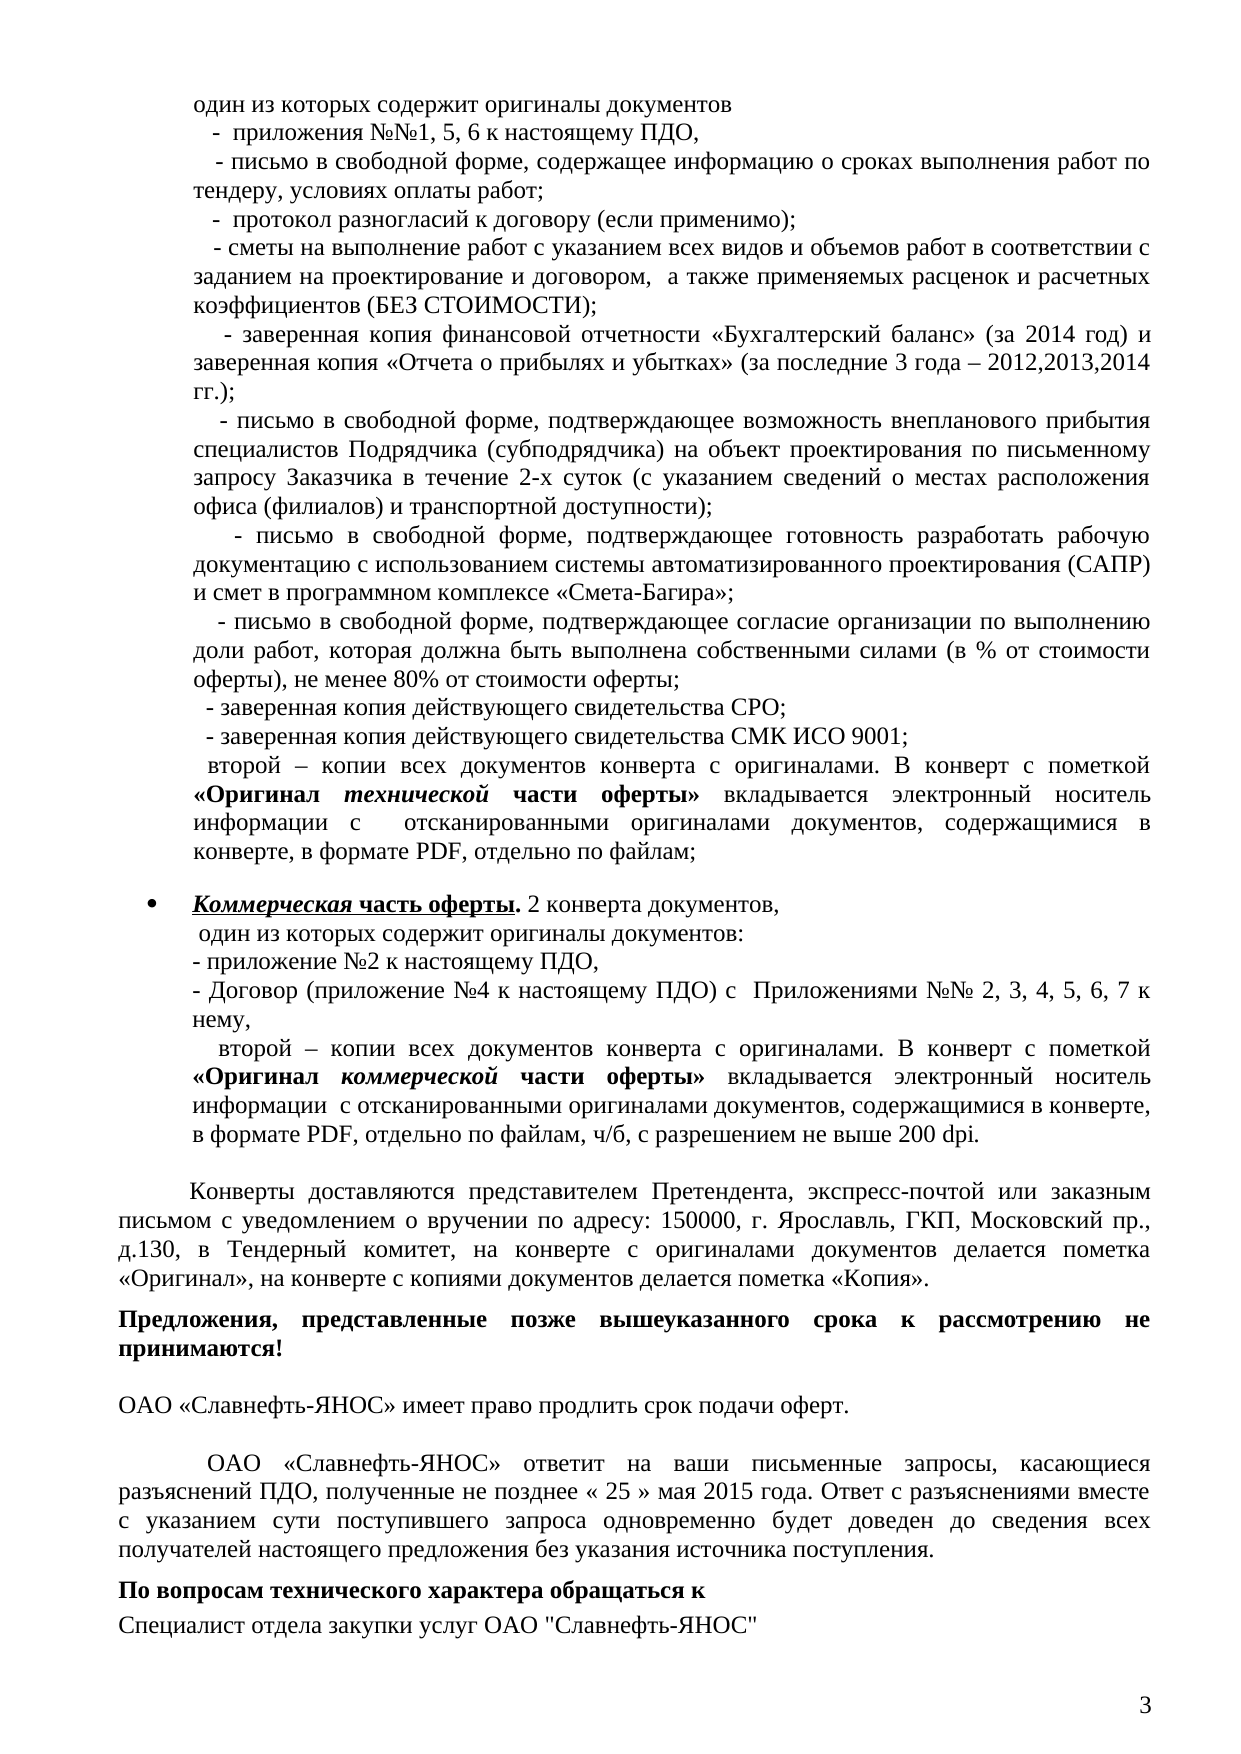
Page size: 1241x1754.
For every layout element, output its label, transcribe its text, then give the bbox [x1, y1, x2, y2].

text второй – копии всех документов конверта с оригиналами. В конверт с пометкой «Оригинал технической части оферты» вкладывается электронный носитель информации с отсканированными оригиналами документов, содержащимися в конверте, в формате PDF, отдельно по файлам; [193, 750, 1152, 865]
text один из которых содержит оригиналы документов: [192, 918, 1152, 946]
text ОАО «Славнефть-ЯНОС» имеет право продлить срок подачи оферт. [118, 1390, 1152, 1419]
text - заверенная копия действующего свидетельства СМК ИСО 9001; [193, 721, 1152, 750]
text - приложение №2 к настоящему ПДО, [192, 946, 1152, 975]
subtitle Предложения, представленные позже вышеуказанного срока к рассмотрению не принимаются! [118, 1304, 1152, 1361]
text - Договор (приложение №4 к настоящему ПДО) с Приложениями №№ 2, 3, 4, 5, 6, 7 к нему, [192, 975, 1152, 1033]
text - письмо в свободной форме, подтверждающее готовность разработать рабочую документацию с использованием системы автоматизированного проектирования (САПР) и смет в программном комплексе «Смета-Багира»; [193, 520, 1152, 606]
text ОАО «Славнефть-ЯНОС» ответит на ваши письменные запросы, касающиеся разъяснений ПДО, полученные не позднее « 25 » мая 2015 года. Ответ с разъяснениями вместе с указанием сути поступившего запроса одновременно будет доведен до сведения всех получателей настоящего предложения без указания источника поступления. [118, 1448, 1152, 1563]
text - заверенная копия финансовой отчетности «Бухгалтерский баланс» (за 2014 год) и заверенная копия «Отчета о прибылях и убытках» (за последние 3 года – 2012,2013,2014 гг.); [193, 319, 1152, 405]
text - приложения №№1, 5, 6 к настоящему ПДО, [193, 117, 1152, 146]
text второй – копии всех документов конверта с оригиналами. В конверт с пометкой «Оригинал коммерческой части оферты» вкладывается электронный носитель информации с отсканированными оригиналами документов, содержащимися в конверте, в формате PDF, отдельно по файлам, ч/б, с разрешением не выше 200 dpi. [192, 1033, 1152, 1148]
text - заверенная копия действующего свидетельства СРО; [193, 692, 1152, 721]
text один из которых содержит оригиналы документов [193, 89, 1152, 117]
text Специалист отдела закупки услуг ОАО "Славнефть-ЯНОС" [118, 1610, 1152, 1639]
text - сметы на выполнение работ с указанием всех видов и объемов работ в соответствии с заданием на проектирование и договором, а также применяемых расценок и расчетных коэффициентов (БЕЗ СТОИМОСТИ); [193, 232, 1152, 319]
text По вопросам технического характера обращаться к [118, 1575, 1152, 1604]
text - письмо в свободной форме, содержащее информацию о сроках выполнения работ по тендеру, условиях оплаты работ; [193, 146, 1152, 204]
text - протокол разногласий к договору (если применимо); [193, 204, 1152, 232]
list Коммерческая часть оферты. 2 конверта документов, [148, 889, 1152, 918]
text - письмо в свободной форме, подтверждающее возможность внепланового прибытия специалистов Подрядчика (субподрядчика) на объект проектирования по письменному запросу Заказчика в течение 2-х суток (с указанием сведений о местах расположения офиса (филиалов) и транспортной доступности); [193, 405, 1152, 520]
text - письмо в свободной форме, подтверждающее согласие организации по выполнению доли работ, которая должна быть выполнена собственными силами (в % от стоимости оферты), не менее 80% от стоимости оферты; [193, 606, 1152, 692]
text Конверты доставляются представителем Претендента, экспресс-почтой или заказным письмом с уведомлением о вручении по адресу: 150000, г. Ярославль, ГКП, Московский пр., д.130, в Тендерный комитет, на конверте с оригиналами документов делается пометка «Оригинал», на конверте с копиями документов делается пометка «Копия». [118, 1176, 1152, 1291]
